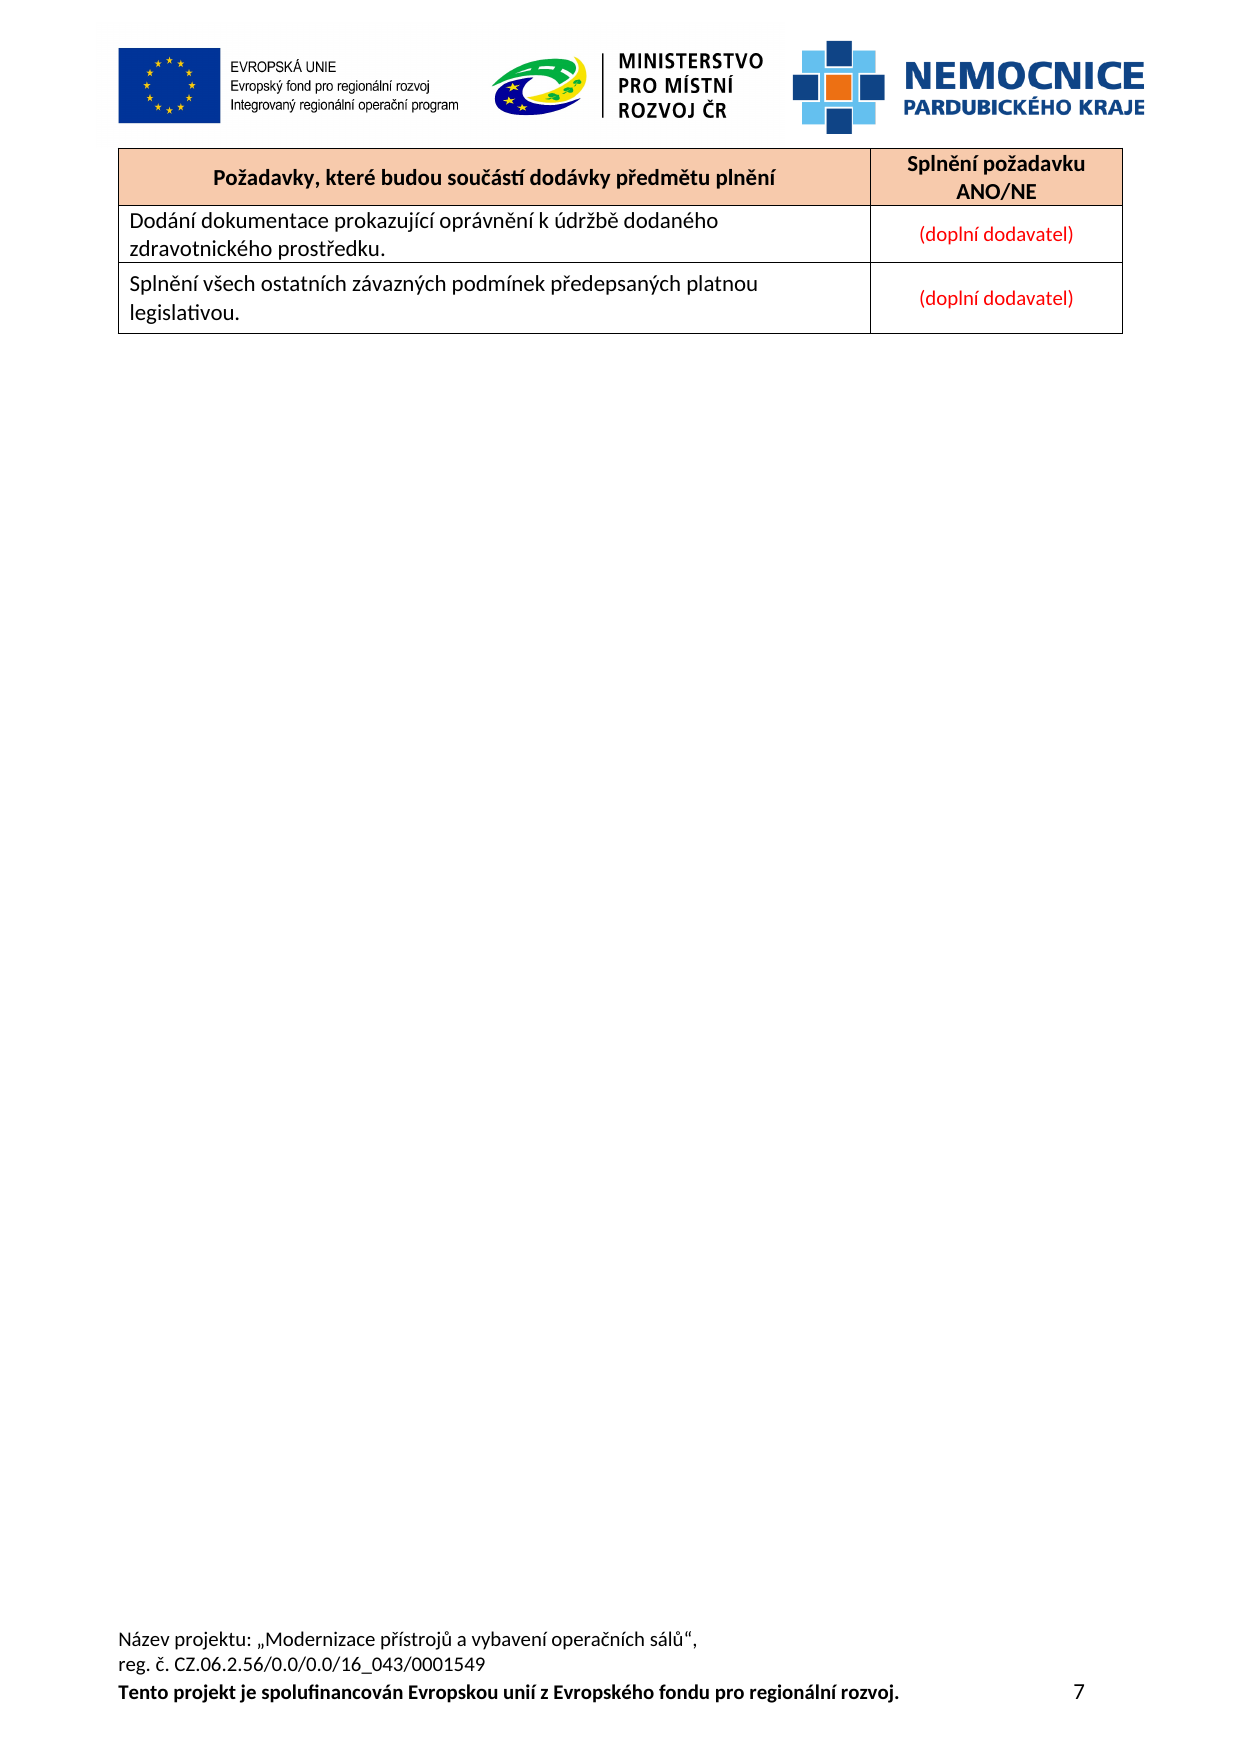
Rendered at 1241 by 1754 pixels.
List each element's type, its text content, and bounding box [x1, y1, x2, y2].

picture [791, 39, 1145, 135]
table_header Splnění požadavku ANO/NE [871, 149, 1122, 205]
table_cell Splnění všech ostatních závazných podmínek předepsaných platnou legislativou. [119, 263, 870, 332]
table_cell Dodání dokumentace prokazující oprávnění k údržbě dodaného zdravotnického prostředku. [119, 206, 870, 262]
picture [96, 22, 785, 148]
table_cell (doplní dodavatel) [871, 263, 1122, 332]
table_header Požadavky, které budou součástí dodávky předmětu plnění [119, 149, 870, 205]
table_cell (doplní dodavatel) [871, 206, 1122, 262]
